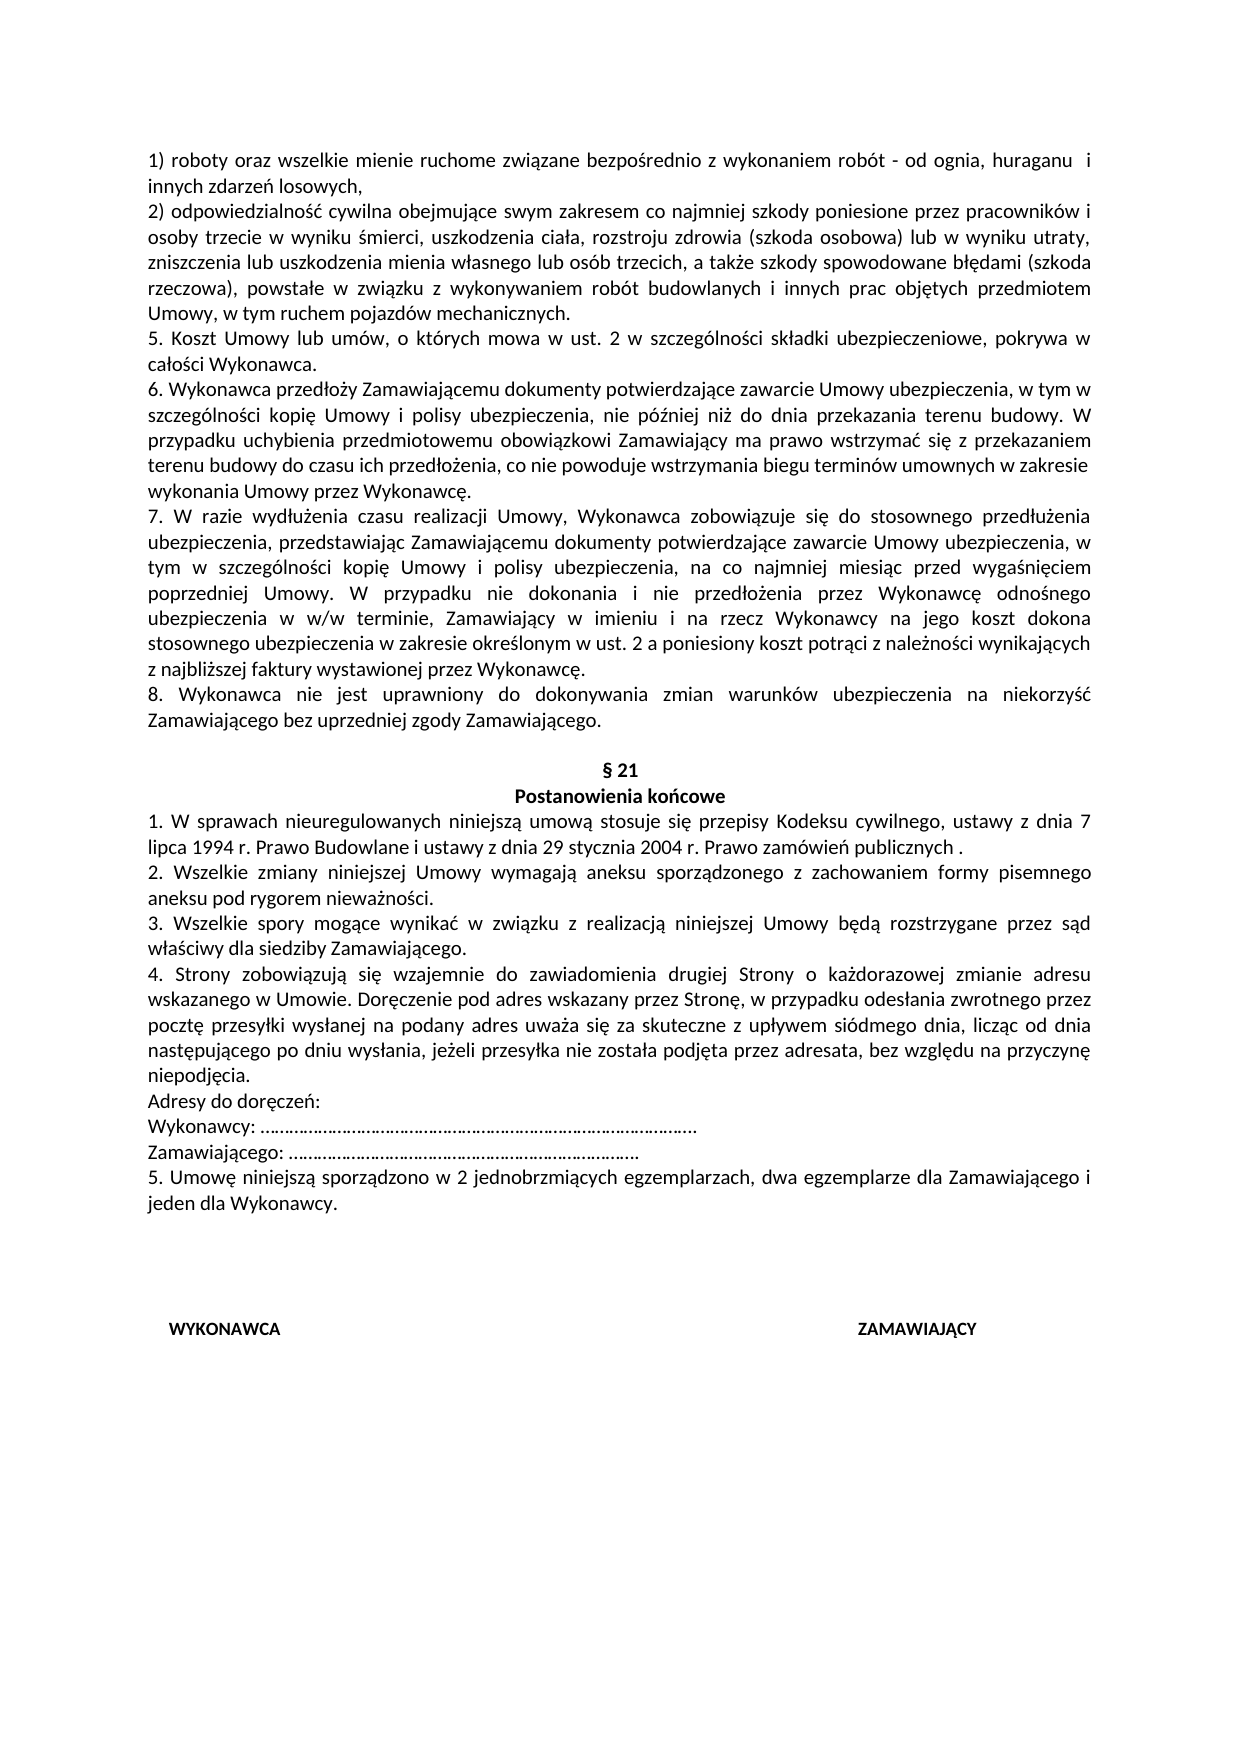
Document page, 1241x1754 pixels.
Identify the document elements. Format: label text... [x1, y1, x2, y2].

text Zamawiającego: ………………………………………………………………. [148, 1139, 1093, 1164]
text 5. Umowę niniejszą sporządzono w 2 jednobrzmiących egzemplarzach, dwa egzemplarze dla Zamawiającego i jeden dla Wykonawcy. [148, 1164, 1093, 1215]
text § 21 [148, 758, 1093, 783]
text 5. Koszt Umowy lub umów, o których mowa w ust. 2 w szczególności składki ubezpieczeniowe, pokrywa w całości Wykonawca. [148, 326, 1093, 376]
text 7. W razie wydłużenia czasu realizacji Umowy, Wykonawca zobowiązuje się do stosownego przedłużenia ubezpieczenia, przedstawiając Zamawiającemu dokumenty potwierdzające zawarcie Umowy ubezpieczenia, w tym w szczególności kopię Umowy i polisy ubezpieczenia, na co najmniej miesiąc przed wygaśnięciem poprzedniej Umowy. W przypadku nie dokonania i nie przedłożenia przez Wykonawcę odnośnego ubezpieczenia w w/w terminie, Zamawiający w imieniu i na rzecz Wykonawcy na jego koszt dokona stosownego ubezpieczenia w zakresie określonym w ust. 2 a poniesiony koszt potrąci z należności wynikających z najbliższej faktury wystawionej przez Wykonawcę. [148, 503, 1093, 681]
text 8. Wykonawca nie jest uprawniony do dokonywania zmian warunków ubezpieczenia na niekorzyść Zamawiającego bez uprzedniej zgody Zamawiającego. [148, 681, 1093, 732]
text 2. Wszelkie zmiany niniejszej Umowy wymagają aneksu sporządzonego z zachowaniem formy pisemnego aneksu pod rygorem nieważności. [148, 859, 1093, 910]
text Postanowienia końcowe [148, 783, 1093, 808]
text Adresy do doręczeń: [148, 1088, 1093, 1113]
text wykonania Umowy przez Wykonawcę. [148, 478, 1093, 503]
text 6. Wykonawca przedłoży Zamawiającemu dokumenty potwierdzające zawarcie Umowy ubezpieczenia, w tym w szczególności kopię Umowy i polisy ubezpieczenia, nie później niż do dnia przekazania terenu budowy. W przypadku uchybienia przedmiotowemu obowiązkowi Zamawiający ma prawo wstrzymać się z przekazaniem terenu budowy do czasu ich przedłożenia, co nie powoduje wstrzymania biegu terminów umownych w zakresie [148, 376, 1093, 478]
text WYKONAWCA ZAMAWIAJĄCY [148, 1317, 1093, 1366]
text 2) odpowiedzialność cywilna obejmujące swym zakresem co najmniej szkody poniesione przez pracowników i osoby trzecie w wyniku śmierci, uszkodzenia ciała, rozstroju zdrowia (szkoda osobowa) lub w wyniku utraty, zniszczenia lub uszkodzenia mienia własnego lub osób trzecich, a także szkody spowodowane błędami (szkoda rzeczowa), powstałe w związku z wykonywaniem robót budowlanych i innych prac objętych przedmiotem Umowy, w tym ruchem pojazdów mechanicznych. [148, 198, 1093, 326]
text 3. Wszelkie spory mogące wynikać w związku z realizacją niniejszej Umowy będą rozstrzygane przez sąd właściwy dla siedziby Zamawiającego. [148, 910, 1093, 961]
text 4. Strony zobowiązują się wzajemnie do zawiadomienia drugiej Strony o każdorazowej zmianie adresu wskazanego w Umowie. Doręczenie pod adres wskazany przez Stronę, w przypadku odesłania zwrotnego przez pocztę przesyłki wysłanej na podany adres uważa się za skuteczne z upływem siódmego dnia, licząc od dnia następującego po dniu wysłania, jeżeli przesyłka nie została podjęta przez adresata, bez względu na przyczynę niepodjęcia. [148, 961, 1093, 1088]
text 1) roboty oraz wszelkie mienie ruchome związane bezpośrednio z wykonaniem robót - od ognia, huraganu i innych zdarzeń losowych, [148, 148, 1093, 198]
text 1. W sprawach nieuregulowanych niniejszą umową stosuje się przepisy Kodeksu cywilnego, ustawy z dnia 7 lipca 1994 r. Prawo Budowlane i ustawy z dnia 29 stycznia 2004 r. Prawo zamówień publicznych . [148, 808, 1093, 859]
text Wykonawcy: ………………………………………………………………………………. [148, 1113, 1093, 1139]
